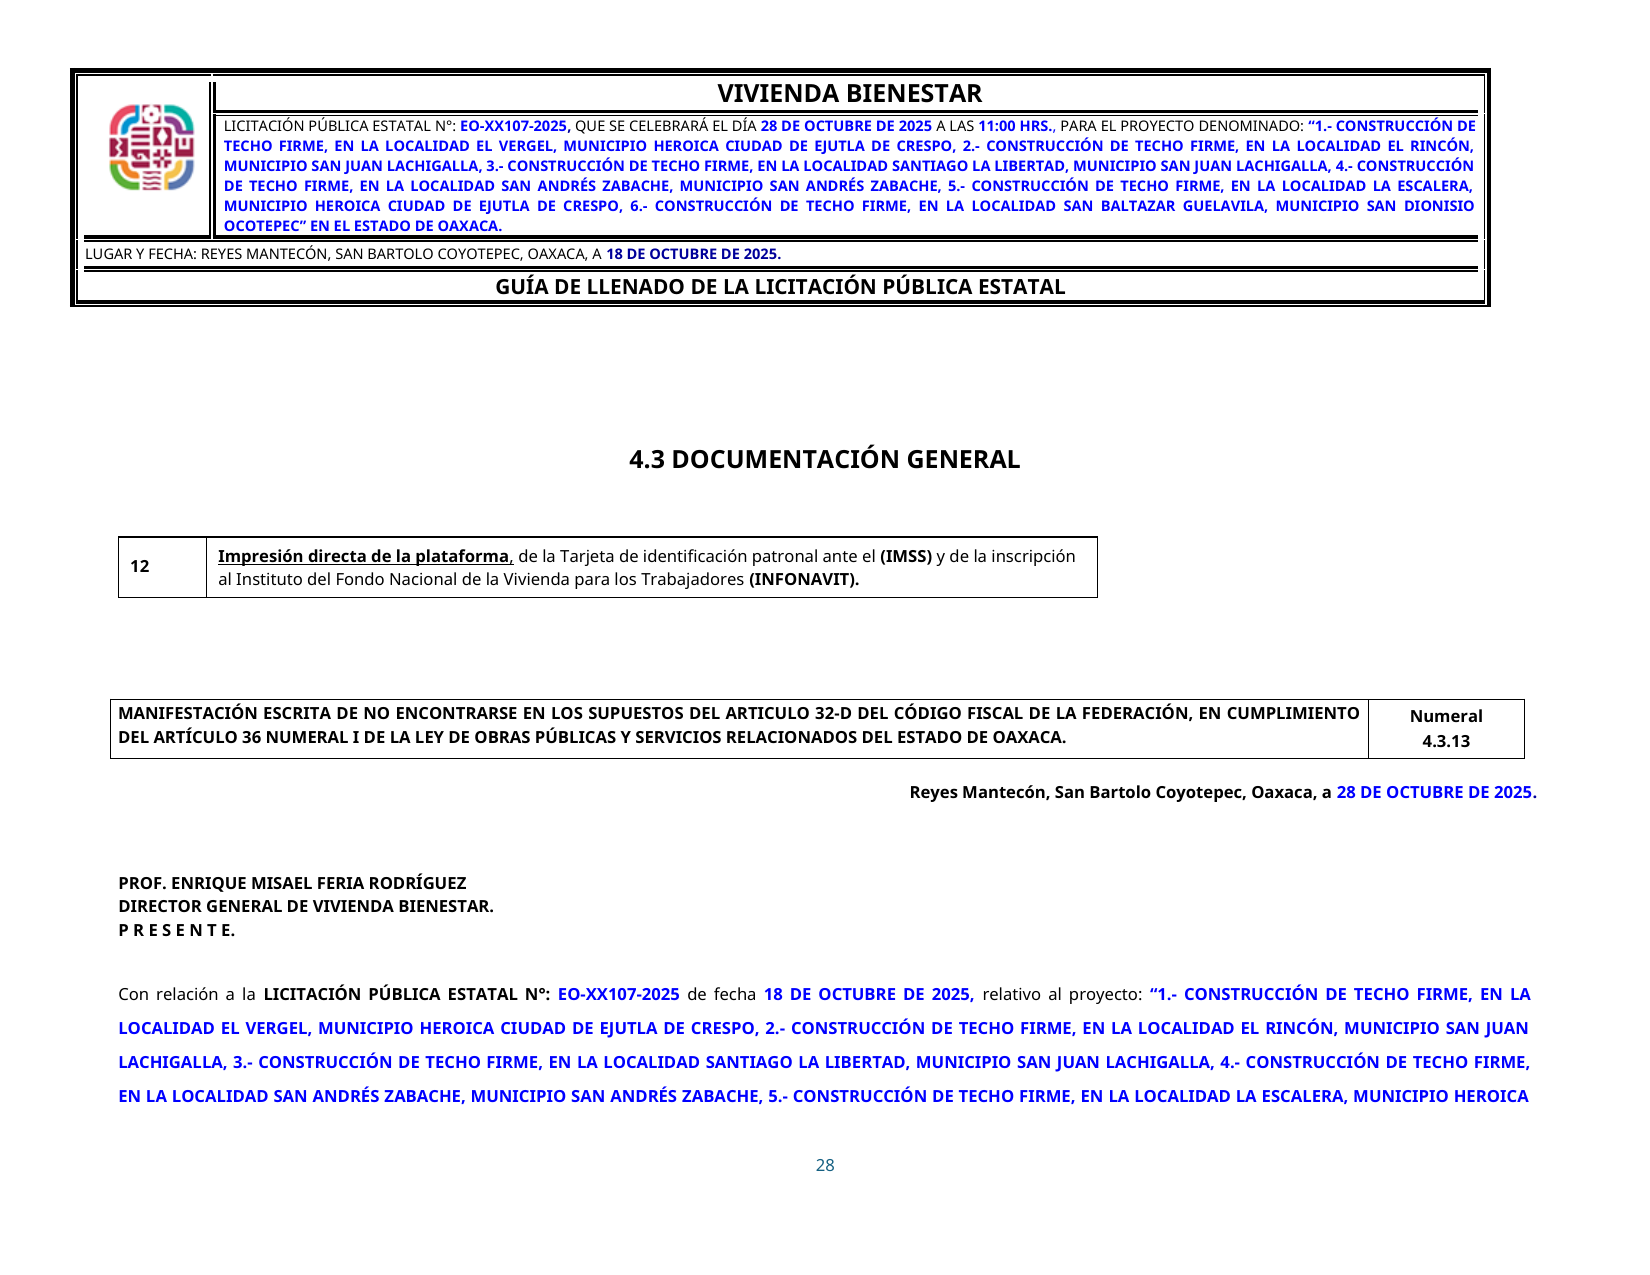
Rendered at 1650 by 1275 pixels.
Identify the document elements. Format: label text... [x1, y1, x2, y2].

text PROF. ENRIQUE MISAEL FERIA RODRÍGUEZ [118, 872, 1532, 894]
table_header 12 [119, 538, 206, 597]
text 4.3 DOCUMENTACIÓN GENERAL [118, 442, 1532, 476]
table_header Numeral 4.3.13 [1369, 700, 1524, 758]
text Reyes Mantecón, San Bartolo Coyotepec, Oaxaca, a 28 DE OCTUBRE DE 2025. [118, 781, 1537, 803]
table_header MANIFESTACIÓN ESCRITA DE NO ENCONTRARSE EN LOS SUPUESTOS DEL ARTICULO 32-D DEL CÓDIGO FISCAL DE LA FEDERACIÓN, EN CUMPLIMIENTO DEL ARTÍCULO 36 NUMERAL I DE LA LEY DE OBRAS PÚBLICAS Y SERVICIOS RELACIONADOS DEL ESTADO DE OAXACA. [111, 700, 1368, 758]
table_header Impresión directa de la plataforma, de la Tarjeta de identificación patronal ante el (IMSS) y de la inscripción al Instituto del Fondo Nacional de la Vivienda para los Trabajadores (INFONAVIT). [207, 538, 1097, 597]
picture [98, 97, 205, 196]
text DIRECTOR GENERAL DE VIVIENDA BIENESTAR. [118, 895, 1532, 918]
text P R E S E N T E. [118, 918, 1532, 941]
